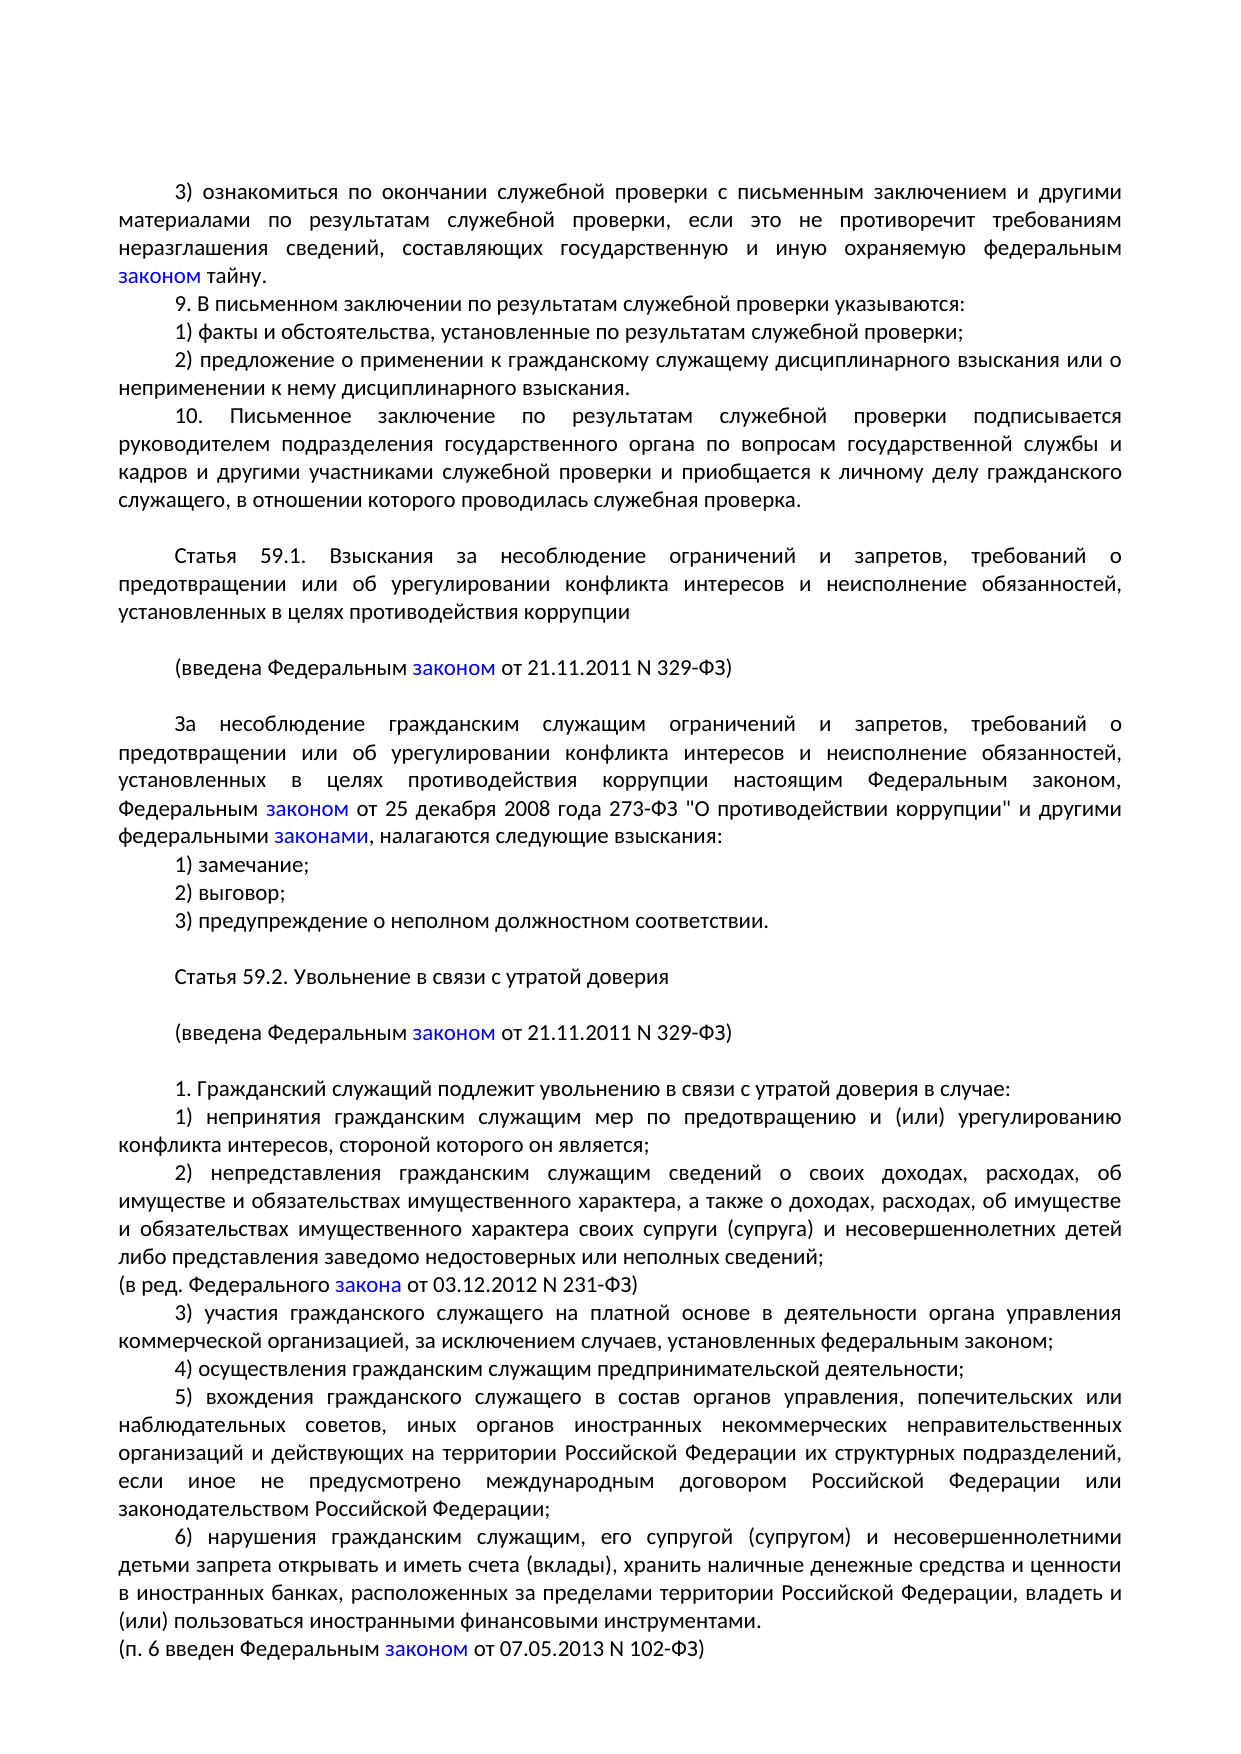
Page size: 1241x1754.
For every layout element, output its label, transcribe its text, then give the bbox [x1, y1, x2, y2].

text (п. 6 введен Федеральным законом от 07.05.2013 N 102-ФЗ) [118, 1634, 1122, 1662]
text За несоблюдение гражданским служащим ограничений и запретов, требований о предотвращении или об урегулировании конфликта интересов и неисполнение обязанностей, установленных в целях противодействия коррупции настоящим Федеральным законом, Федеральным законом от 25 декабря 2008 года 273-ФЗ "О противодействии коррупции" и другими федеральными законами, налагаются следующие взыскания: [118, 709, 1122, 850]
text Статья 59.1. Взыскания за несоблюдение ограничений и запретов, требований о предотвращении или об урегулировании конфликта интересов и неисполнение обязанностей, установленных в целях противодействия коррупции [118, 541, 1122, 626]
text 2) непредставления гражданским служащим сведений о своих доходах, расходах, об имуществе и обязательствах имущественного характера, а также о доходах, расходах, об имуществе и обязательствах имущественного характера своих супруги (супруга) и несовершеннолетних детей либо представления заведомо недостоверных или неполных сведений; [118, 1158, 1122, 1270]
text 3) участия гражданского служащего на платной основе в деятельности органа управления коммерческой организацией, за исключением случаев, установленных федеральным законом; [118, 1298, 1122, 1354]
text 1) замечание; [118, 850, 1122, 878]
text (введена Федеральным законом от 21.11.2011 N 329-ФЗ) [118, 653, 1122, 682]
text 2) выговор; [118, 878, 1122, 906]
text 10. Письменное заключение по результатам служебной проверки подписывается руководителем подразделения государственного органа по вопросам государственной службы и кадров и другими участниками служебной проверки и приобщается к личному делу гражданского служащего, в отношении которого проводилась служебная проверка. [118, 401, 1122, 513]
text (введена Федеральным законом от 21.11.2011 N 329-ФЗ) [118, 1018, 1122, 1046]
text 1) непринятия гражданским служащим мер по предотвращению и (или) урегулированию конфликта интересов, стороной которого он является; [118, 1102, 1122, 1158]
text 4) осуществления гражданским служащим предпринимательской деятельности; [118, 1354, 1122, 1382]
text 1) факты и обстоятельства, установленные по результатам служебной проверки; [118, 317, 1122, 345]
text Статья 59.2. Увольнение в связи с утратой доверия [118, 962, 1122, 990]
text 3) предупреждение о неполном должностном соответствии. [118, 906, 1122, 934]
text (в ред. Федерального закона от 03.12.2012 N 231-ФЗ) [118, 1270, 1122, 1298]
text 5) вхождения гражданского служащего в состав органов управления, попечительских или наблюдательных советов, иных органов иностранных некоммерческих неправительственных организаций и действующих на территории Российской Федерации их структурных подразделений, если иное не предусмотрено международным договором Российской Федерации или законодательством Российской Федерации; [118, 1382, 1122, 1522]
text 3) ознакомиться по окончании служебной проверки с письменным заключением и другими материалами по результатам служебной проверки, если это не противоречит требованиям неразглашения сведений, составляющих государственную и иную охраняемую федеральным законом тайну. [118, 177, 1122, 289]
text 6) нарушения гражданским служащим, его супругой (супругом) и несовершеннолетними детьми запрета открывать и иметь счета (вклады), хранить наличные денежные средства и ценности в иностранных банках, расположенных за пределами территории Российской Федерации, владеть и (или) пользоваться иностранными финансовыми инструментами. [118, 1522, 1122, 1634]
text 9. В письменном заключении по результатам служебной проверки указываются: [118, 289, 1122, 317]
text 2) предложение о применении к гражданскому служащему дисциплинарного взыскания или о неприменении к нему дисциплинарного взыскания. [118, 345, 1122, 401]
text 1. Гражданский служащий подлежит увольнению в связи с утратой доверия в случае: [118, 1074, 1122, 1102]
